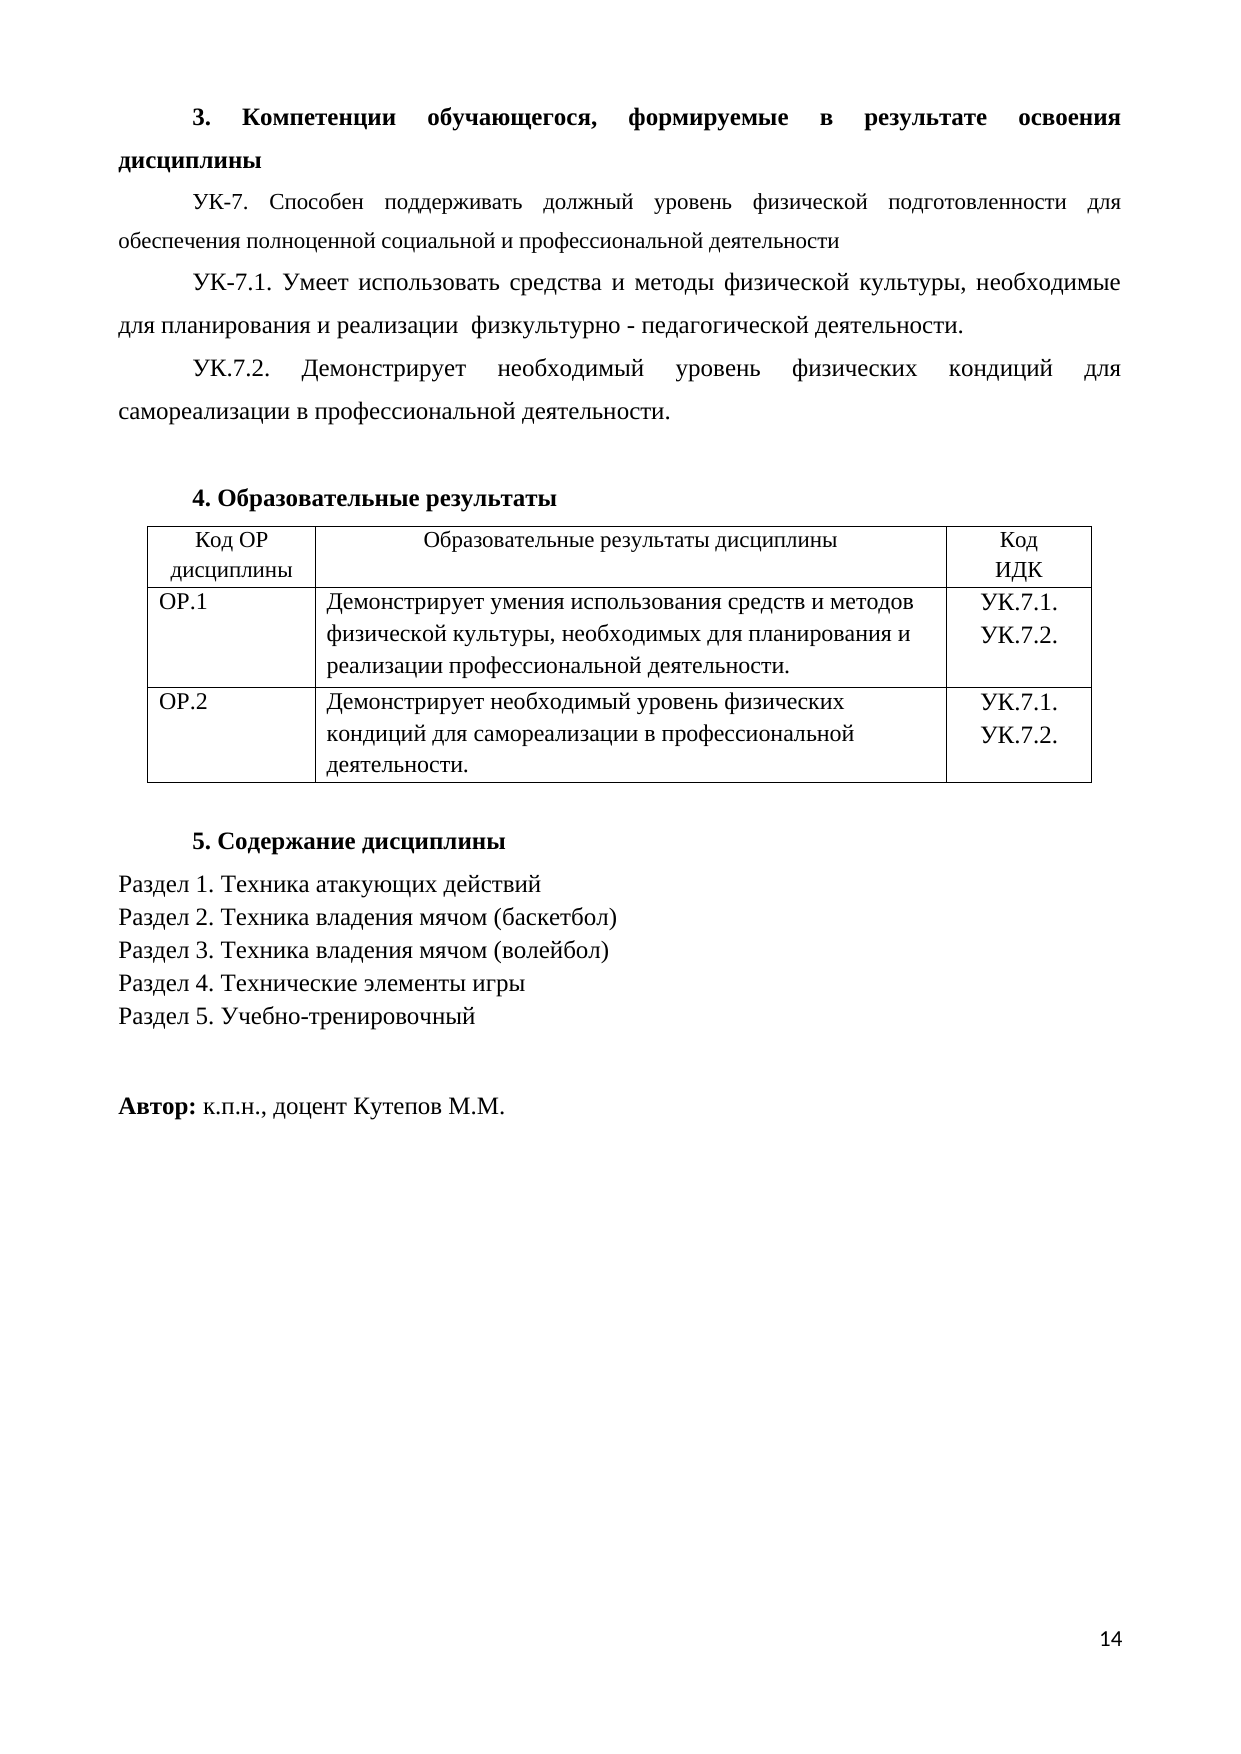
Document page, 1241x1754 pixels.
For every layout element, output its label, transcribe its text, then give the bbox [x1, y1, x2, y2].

table_header Код ОР дисциплины [148, 527, 315, 587]
text Автор: к.п.н., доцент Кутепов М.М. [118, 1091, 1122, 1120]
text УК-7.1. Умеет использовать средства и методы физической культуры, необходимые для планирования и реализации физкультурно - педагогической деятельности. [118, 267, 1122, 339]
text Раздел 3. Техника владения мячом (волейбол) [118, 935, 1122, 964]
text Раздел 2. Техника владения мячом (баскетбол) [118, 902, 1122, 931]
text Раздел 1. Техника атакующих действий [118, 869, 1122, 898]
table_cell ОР.1 [148, 588, 315, 686]
text 3. Компетенции обучающегося, формируемые в результате освоения дисциплины [118, 102, 1122, 174]
table_cell Демонстрирует необходимый уровень физических кондиций для самореализации в профессиональной деятельности. [316, 688, 946, 782]
text УК.7.2. Демонстрирует необходимый уровень физических кондиций для самореализации в профессиональной деятельности. [118, 353, 1122, 425]
table_header Код ИДК [947, 527, 1091, 587]
table_cell УК.7.1. УК.7.2. [947, 688, 1091, 782]
table_header Образовательные результаты дисциплины [316, 527, 946, 587]
text 4. Образовательные результаты [118, 483, 1122, 511]
table_cell УК.7.1. УК.7.2. [947, 588, 1091, 686]
text Раздел 5. Учебно-тренировочный [118, 1001, 1122, 1030]
text Раздел 4. Технические элементы игры [118, 968, 1122, 997]
table_cell ОР.2 [148, 688, 315, 782]
text 5. Содержание дисциплины [118, 826, 1122, 854]
text УК-7. Способен поддерживать должный уровень физической подготовленности для обеспечения полноценной социальной и профессиональной деятельности [118, 188, 1122, 254]
table_cell Демонстрирует умения использования средств и методов физической культуры, необходимых для планирования и реализации профессиональной деятельности. [316, 588, 946, 686]
